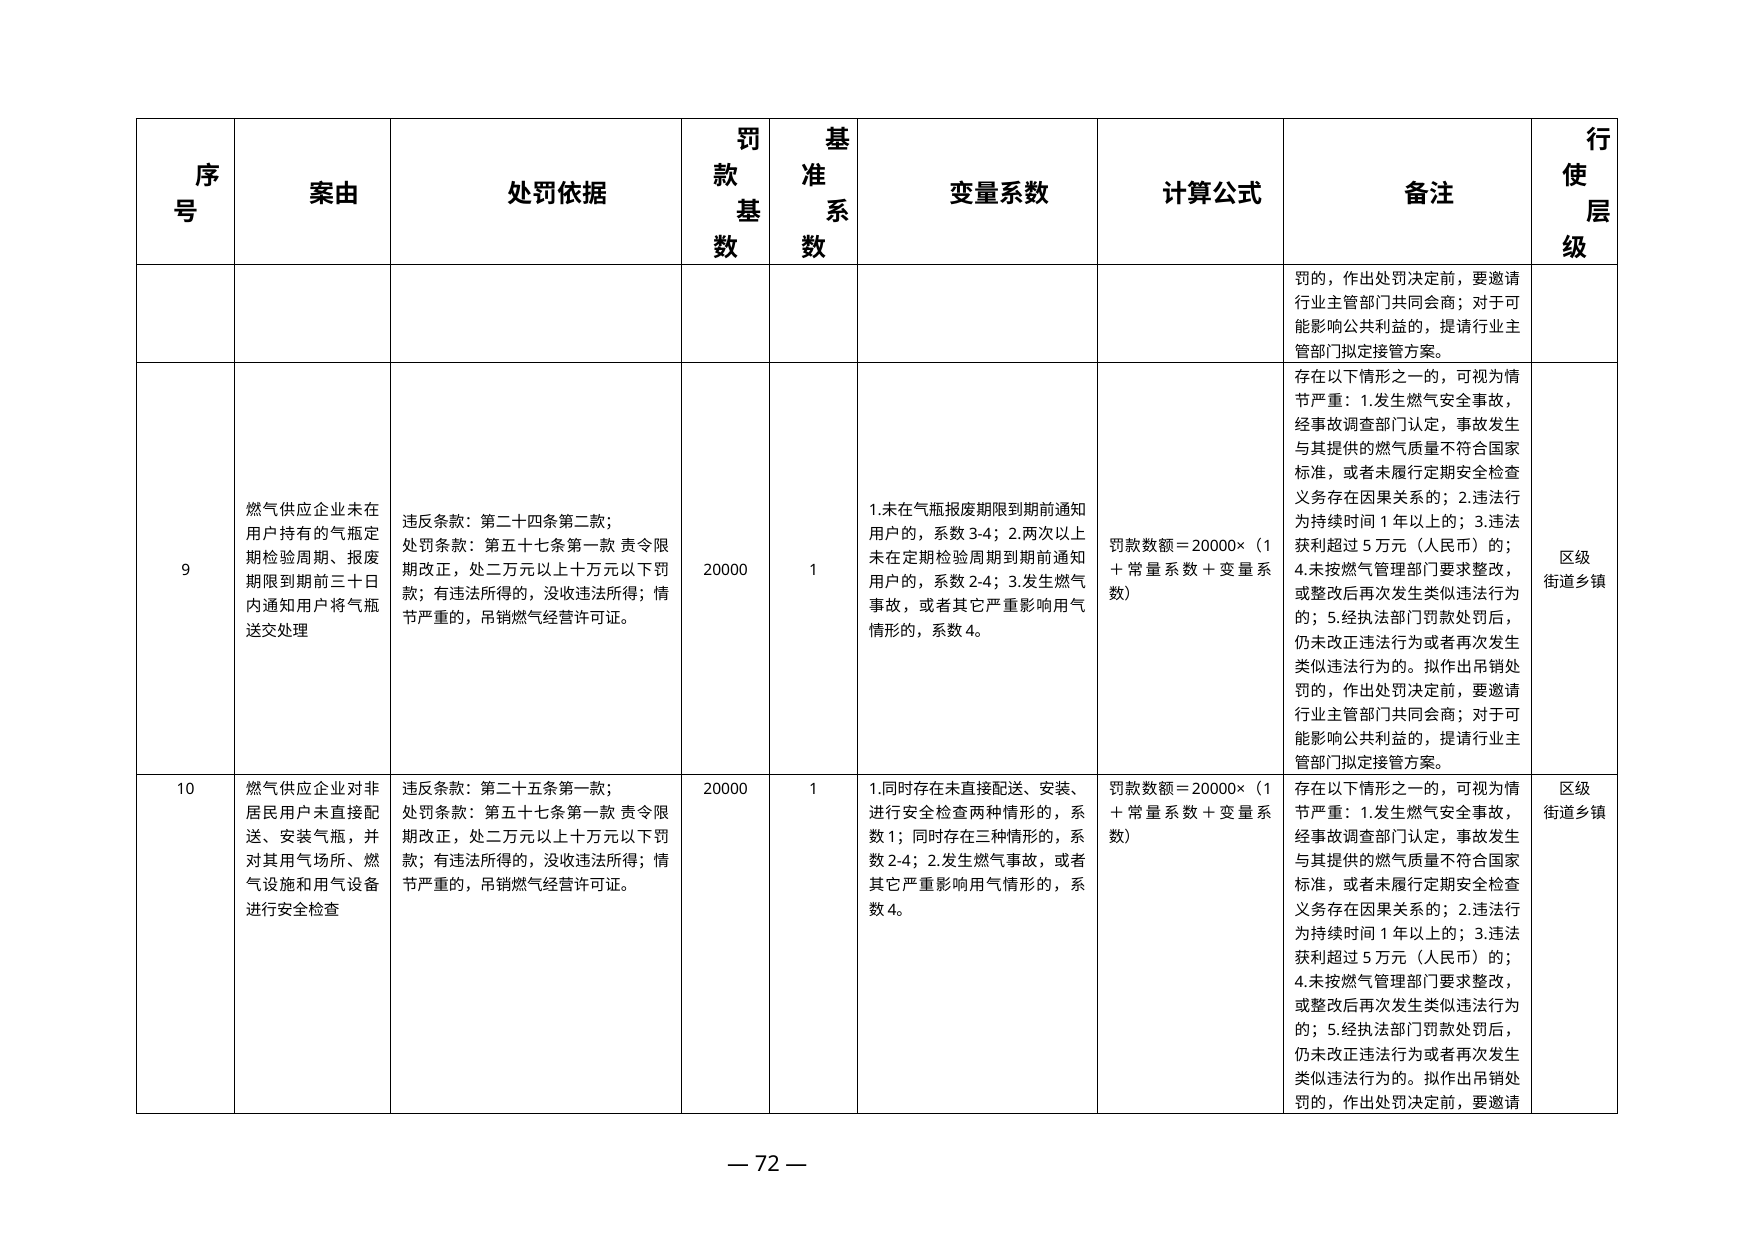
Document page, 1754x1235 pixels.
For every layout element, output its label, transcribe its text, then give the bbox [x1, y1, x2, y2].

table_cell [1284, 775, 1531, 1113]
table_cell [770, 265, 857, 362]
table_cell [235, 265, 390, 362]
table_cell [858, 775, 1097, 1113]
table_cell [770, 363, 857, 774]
table_header 案由 [235, 119, 390, 264]
table_header 行使 层级 [1532, 119, 1617, 264]
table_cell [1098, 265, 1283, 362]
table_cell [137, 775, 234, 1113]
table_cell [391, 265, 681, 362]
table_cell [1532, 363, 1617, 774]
table_header 计算公式 [1098, 119, 1283, 264]
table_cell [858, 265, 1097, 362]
table_header 处罚依据 [391, 119, 681, 264]
table_header 罚款 基数 [682, 119, 769, 264]
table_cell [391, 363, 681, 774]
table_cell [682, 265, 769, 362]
table_header 变量系数 [858, 119, 1097, 264]
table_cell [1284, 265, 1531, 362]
table_header 基准 系数 [770, 119, 857, 264]
table_header 序号 [137, 119, 234, 264]
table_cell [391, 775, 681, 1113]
table_header 备注 [1284, 119, 1531, 264]
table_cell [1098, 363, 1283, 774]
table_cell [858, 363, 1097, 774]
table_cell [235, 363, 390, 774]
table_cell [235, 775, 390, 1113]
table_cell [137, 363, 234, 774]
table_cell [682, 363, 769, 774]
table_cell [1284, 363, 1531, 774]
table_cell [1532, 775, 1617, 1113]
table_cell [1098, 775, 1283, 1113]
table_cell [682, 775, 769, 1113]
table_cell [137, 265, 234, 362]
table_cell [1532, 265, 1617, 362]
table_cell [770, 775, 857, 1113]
